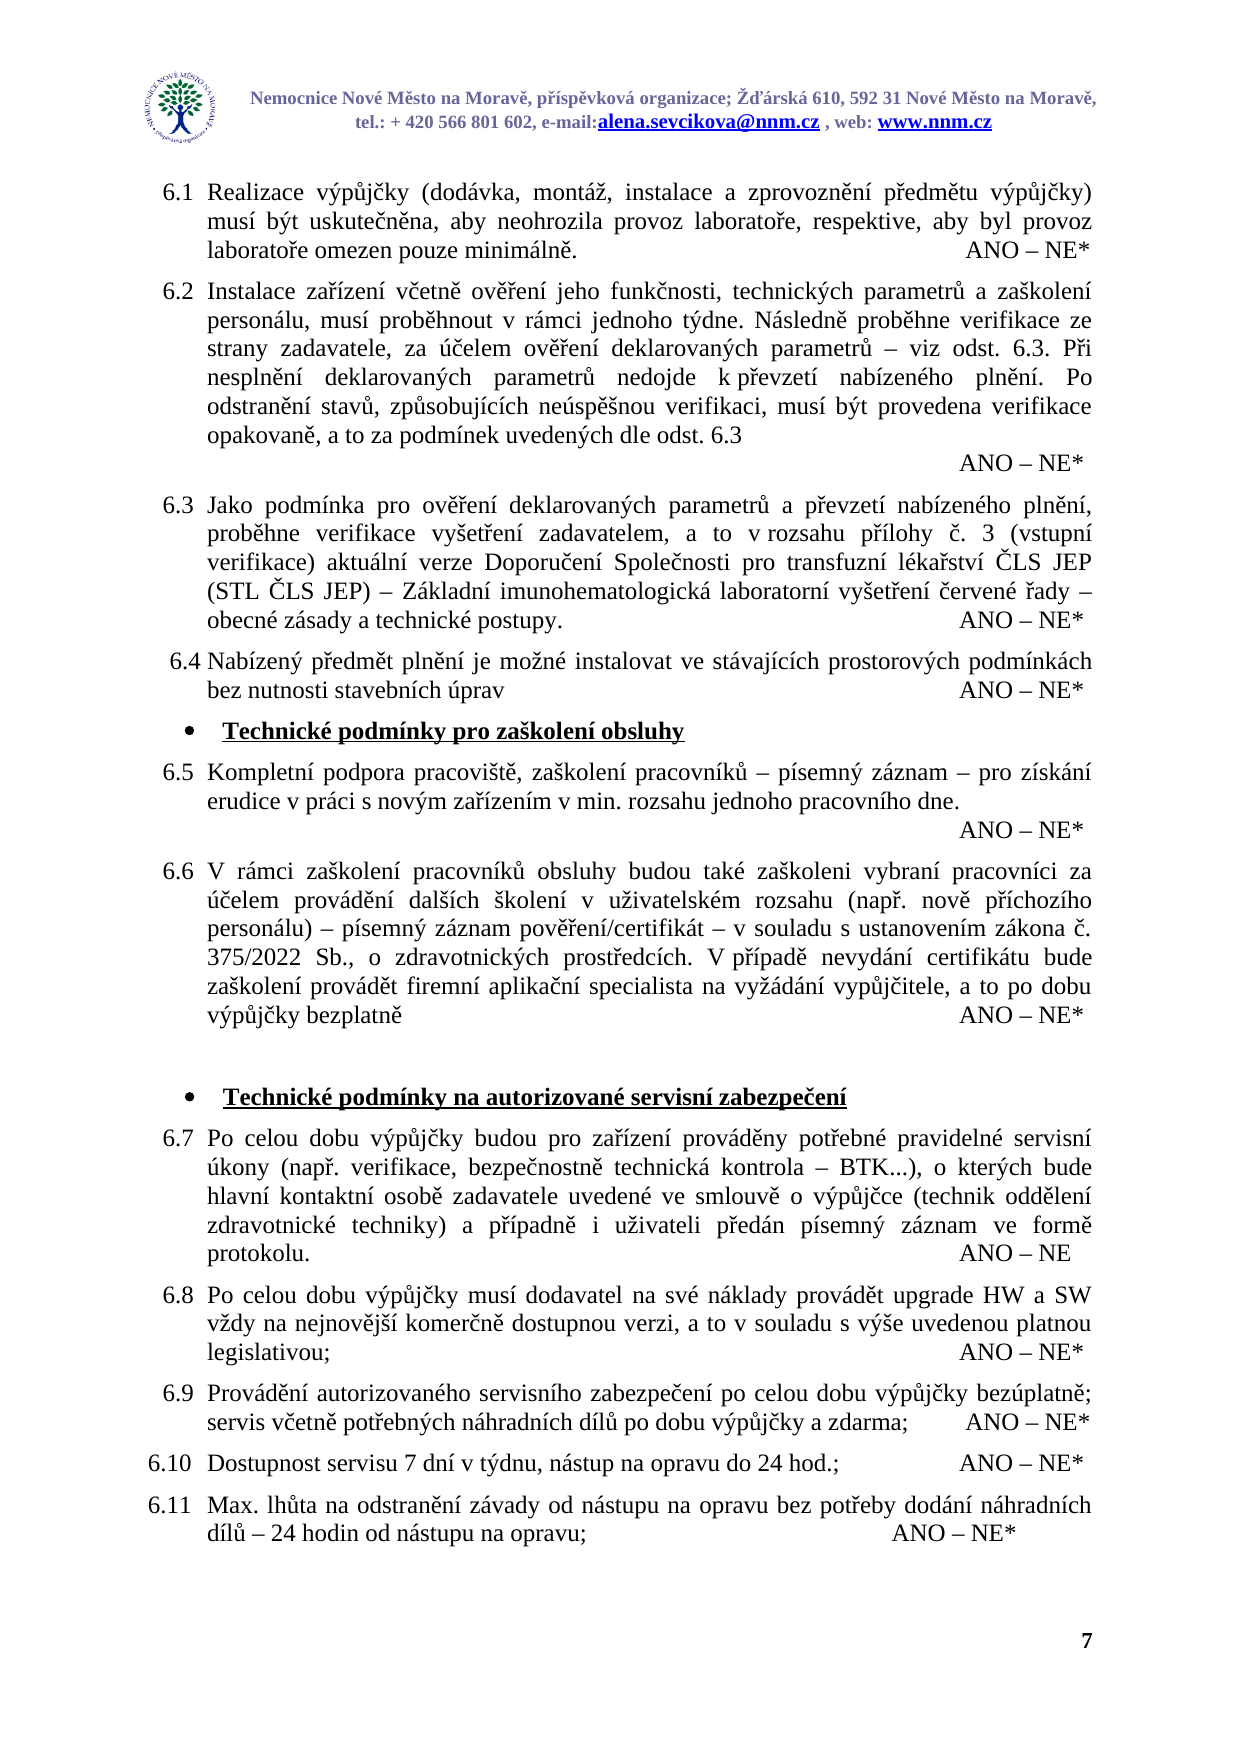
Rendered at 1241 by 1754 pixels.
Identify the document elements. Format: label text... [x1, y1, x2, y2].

list Realizace výpůjčky (dodávka, montáž, instalace a zprovoznění předmětu výpůjčky) musí být uskutečněna, aby neohrozila provoz laboratoře, respektive, aby byl provoz laboratoře omezen pouze minimálně. ANO – NE* [162, 177, 1092, 263]
list Technické podmínky pro zaškolení obsluhy [185, 716, 1092, 745]
list Kompletní podpora pracoviště, zaškolení pracovníků – písemný záznam – pro získání erudice v práci s novým zařízením v min. rozsahu jednoho pracovního dne. ANO – NE* [162, 757, 1092, 843]
list Jako podmínka pro ověření deklarovaných parametrů a převzetí nabízeného plnění, proběhne verifikace vyšetření zadavatelem, a to v rozsahu přílohy č. 3 (vstupní verifikace) aktuální verze Doporučení Společnosti pro transfuzní lékařství ČLS JEP (STL ČLS JEP) – Základní imunohematologická laboratorní vyšetření červené řady – obecné zásady a technické postupy. ANO – NE* [162, 490, 1092, 633]
list Technické podmínky na autorizované servisní zabezpečení [185, 1082, 1092, 1111]
list Dostupnost servisu 7 dní v týdnu, nástup na opravu do 24 hod.; ANO – NE* [148, 1448, 1092, 1477]
list Po celou dobu výpůjčky budou pro zařízení prováděny potřebné pravidelné servisní úkony (např. verifikace, bezpečnostně technická kontrola – BTK...), o kterých bude hlavní kontaktní osobě zadavatele uvedené ve smlouvě o výpůjčce (technik oddělení zdravotnické techniky) a případně i uživateli předán písemný záznam ve formě protokolu. ANO – NE [162, 1123, 1092, 1267]
list V rámci zaškolení pracovníků obsluhy budou také zaškoleni vybraní pracovníci za účelem provádění dalších školení v uživatelském rozsahu (např. nově příchozího personálu) – písemný záznam pověření/certifikát – v souladu s ustanovením zákona č. 375/2022 Sb., o zdravotnických prostředcích. V případě nevydání certifikátu bude zaškolení provádět firemní aplikační specialista na vyžádání vypůjčitele, a to po dobu výpůjčky bezplatně ANO – NE* [162, 856, 1092, 1028]
list Provádění autorizovaného servisního zabezpečení po celou dobu výpůjčky bezúplatně; servis včetně potřebných náhradních dílů po dobu výpůjčky a zdarma; ANO – NE* [162, 1378, 1092, 1436]
list Nabízený předmět plnění je možné instalovat ve stávajících prostorových podmínkách bez nutnosti stavebních úprav ANO – NE* [169, 646, 1092, 703]
list Max. lhůta na odstranění závady od nástupu na opravu bez potřeby dodání náhradních dílů – 24 hodin od nástupu na opravu; ANO – NE* [148, 1490, 1092, 1547]
list Instalace zařízení včetně ověření jeho funkčnosti, technických parametrů a zaškolení personálu, musí proběhnout v rámci jednoho týdne. Následně proběhne verifikace ze strany zadavatele, za účelem ověření deklarovaných parametrů – viz odst. 6.3. Při nesplnění deklarovaných parametrů nedojde k převzetí nabízeného plnění. Po odstranění stavů, způsobujících neúspěšnou verifikaci, musí být provedena verifikace opakovaně, a to za podmínek uvedených dle odst. 6.3 ANO – NE* [162, 276, 1092, 477]
list Po celou dobu výpůjčky musí dodavatel na své náklady provádět upgrade HW a SW vždy na nejnovější komerčně dostupnou verzi, a to v souladu s výše uvedenou platnou legislativou; ANO – NE* [162, 1280, 1092, 1366]
